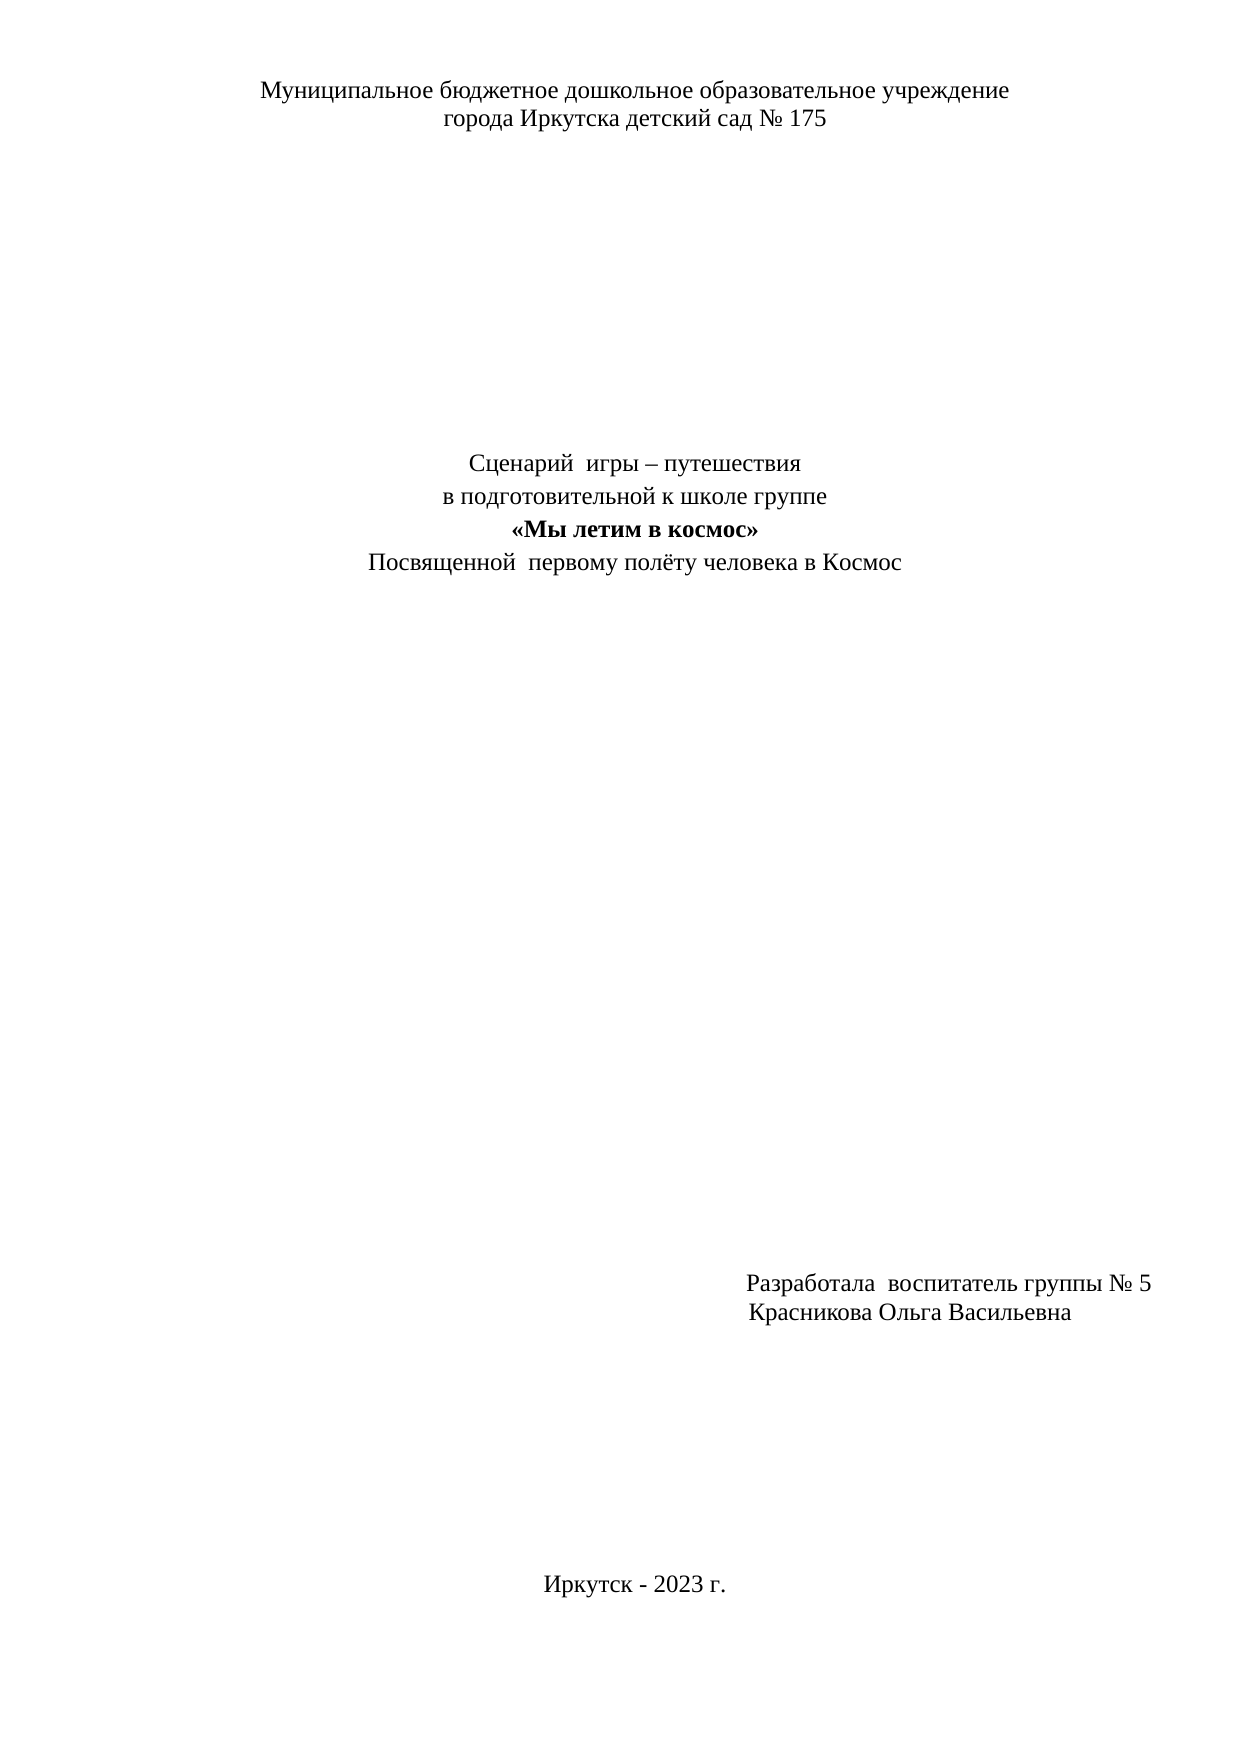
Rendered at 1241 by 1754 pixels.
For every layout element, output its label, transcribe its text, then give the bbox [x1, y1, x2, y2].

text Разработала воспитатель группы № 5 [118, 1268, 1152, 1297]
text Сценарий игры – путешествия в подготовительной к школе группе «Мы летим в космос» Посвященной первому полёту человека в Космос [118, 448, 1152, 576]
text Иркутск - 2023 г. [118, 1569, 1152, 1598]
text Муниципальное бюджетное дошкольное образовательное учреждение города Иркутска детский сад № 175 [118, 75, 1152, 132]
text Красникова Ольга Васильевна [118, 1297, 1152, 1326]
